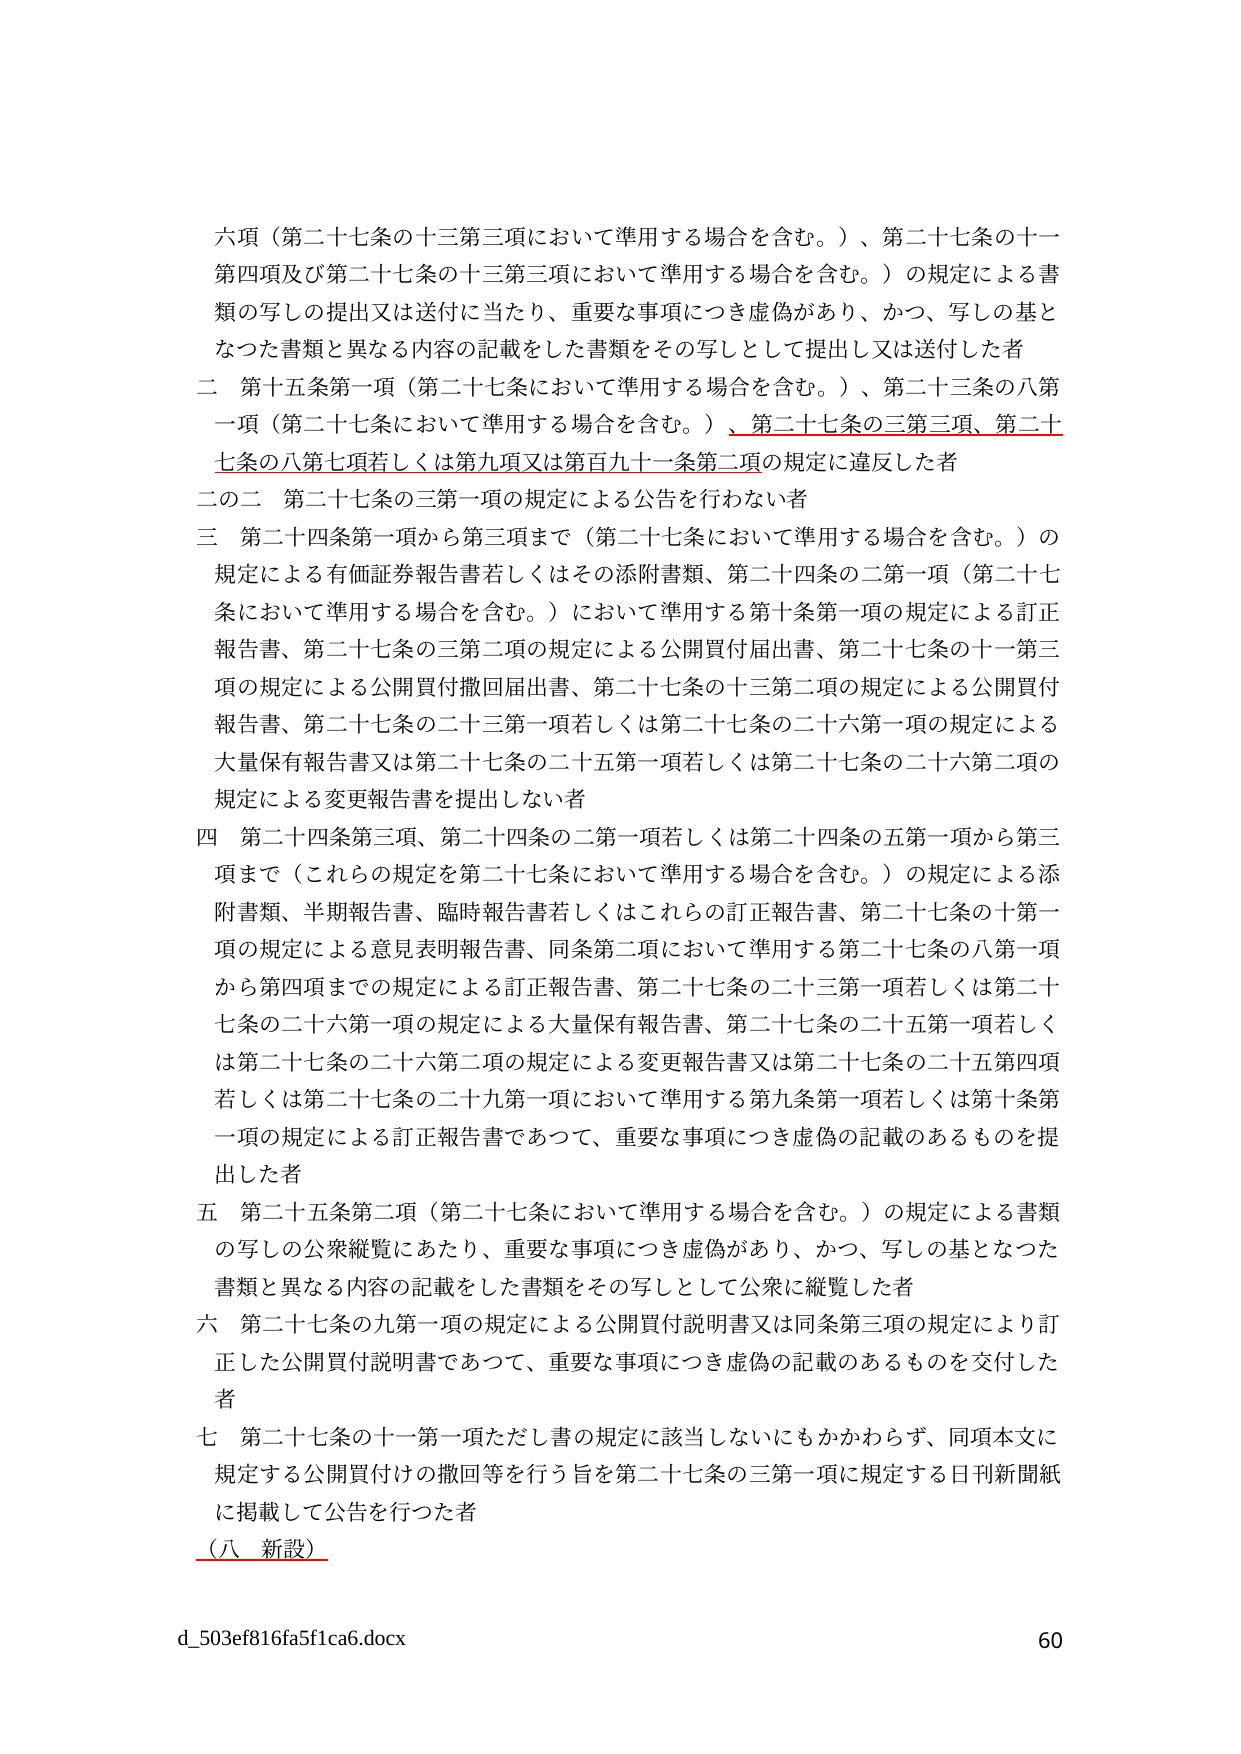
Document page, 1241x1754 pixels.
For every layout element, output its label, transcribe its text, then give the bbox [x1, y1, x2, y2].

text 二 第十五条第一項（第二十七条において準用する場合を含む。）、第二十三条の八第一項（第二十七条において準用する場合を含む。）、第二十七条の三第三項、第二十七条の八第七項若しくは第九項又は第百九十一条第二項の規定に違反した者 [196, 367, 1063, 479]
text （八 新設） [196, 1529, 1063, 1567]
text 七 第二十七条の十一第一項ただし書の規定に該当しないにもかかわらず、同項本文に規定する公開買付けの撒回等を行う旨を第二十七条の三第一項に規定する日刊新聞紙に掲載して公告を行つた者 [196, 1417, 1063, 1529]
text 四 第二十四条第三項、第二十四条の二第一項若しくは第二十四条の五第一項から第三項まで（これらの規定を第二十七条において準用する場合を含む。）の規定による添附書類、半期報告書、臨時報告書若しくはこれらの訂正報告書、第二十七条の十第一項の規定による意見表明報告書、同条第二項において準用する第二十七条の八第一項から第四項までの規定による訂正報告書、第二十七条の二十三第一項若しくは第二十七条の二十六第一項の規定による大量保有報告書、第二十七条の二十五第一項若しくは第二十七条の二十六第二項の規定による変更報告書又は第二十七条の二十五第四項若しくは第二十七条の二十九第一項において準用する第九条第一項若しくは第十条第一項の規定による訂正報告書であつて、重要な事項につき虚偽の記載のあるものを提出した者 [196, 817, 1063, 1192]
text 六 第二十七条の九第一項の規定による公開買付説明書又は同条第三項の規定により訂正した公開買付説明書であつて、重要な事項につき虚偽の記載のあるものを交付した者 [196, 1304, 1063, 1417]
text 五 第二十五条第二項（第二十七条において準用する場合を含む。）の規定による書類の写しの公衆縦覧にあたり、重要な事項につき虚偽があり、かつ、写しの基となつた書類と異なる内容の記載をした書類をその写しとして公衆に縦覧した者 [196, 1192, 1063, 1304]
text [196, 217, 1063, 367]
text 二の二 第二十七条の三第一項の規定による公告を行わない者 [196, 479, 1063, 517]
text 三 第二十四条第一項から第三項まで（第二十七条において準用する場合を含む。）の規定による有価証券報告書若しくはその添附書類、第二十四条の二第一項（第二十七条において準用する場合を含む。）において準用する第十条第一項の規定による訂正報告書、第二十七条の三第二項の規定による公開買付届出書、第二十七条の十一第三項の規定による公開買付撒回届出書、第二十七条の十三第二項の規定による公開買付報告書、第二十七条の二十三第一項若しくは第二十七条の二十六第一項の規定による大量保有報告書又は第二十七条の二十五第一項若しくは第二十七条の二十六第二項の規定による変更報告書を提出しない者 [196, 517, 1063, 817]
